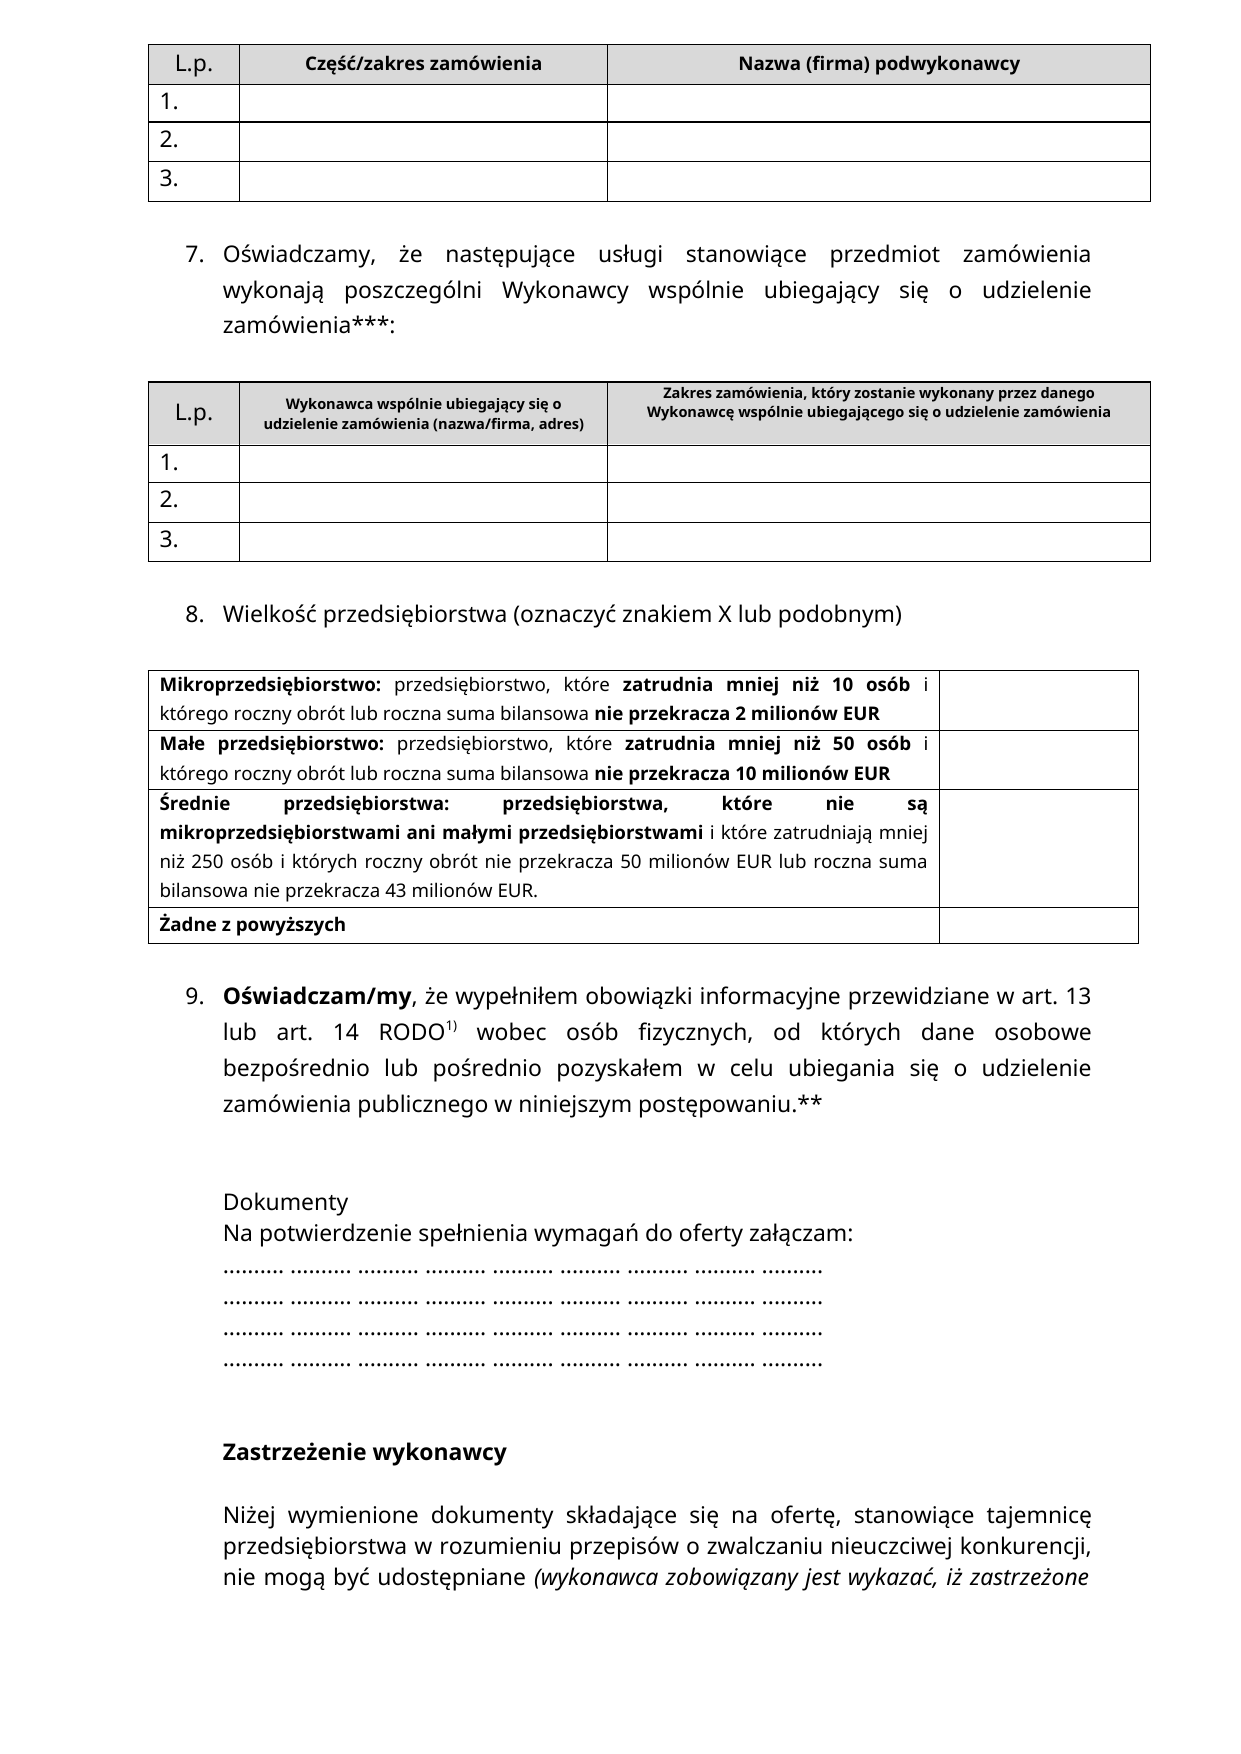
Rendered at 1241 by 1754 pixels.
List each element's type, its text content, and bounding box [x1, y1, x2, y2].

text .......... .......... .......... .......... .......... .......... .......... .......... .......... [223, 1249, 1093, 1280]
table_header [940, 671, 1138, 729]
table_cell [240, 483, 607, 522]
text Na potwierdzenie spełnienia wymagań do oferty załączam: [223, 1217, 1093, 1249]
table_cell [240, 523, 607, 561]
table_cell [940, 790, 1138, 907]
table_cell Średnie przedsiębiorstwa: przedsiębiorstwa, które nie są mikroprzedsiębiorstwami ani małymi przedsiębiorstwami i które zatrudniają mniej niż 250 osób i których roczny obrót nie przekracza 50 milionów EUR lub roczna suma bilansowa nie przekracza 43 milionów EUR. [149, 790, 939, 907]
table_header Wykonawca wspólnie ubiegający się o udzielenie zamówienia (nazwa/firma, adres) [240, 383, 607, 444]
table_cell [240, 123, 607, 161]
table_cell [608, 162, 1150, 201]
table_cell [940, 908, 1138, 943]
table_cell [240, 85, 607, 121]
table_header Nazwa (firma) podwykonawcy [608, 45, 1150, 84]
table_cell [608, 446, 1150, 482]
table_cell 2. [149, 123, 239, 161]
table_header Część/zakres zamówienia [240, 45, 607, 84]
table_cell Małe przedsiębiorstwo: przedsiębiorstwo, które zatrudnia mniej niż 50 osób i którego roczny obrót lub roczna suma bilansowa nie przekracza 10 milionów EUR [149, 731, 939, 789]
table_cell [608, 523, 1150, 561]
table_cell [240, 446, 607, 482]
table_header Zakres zamówienia, który zostanie wykonany przez danego Wykonawcę wspólnie ubiegającego się o udzielenie zamówienia [608, 383, 1150, 444]
table_cell [608, 483, 1150, 522]
list Oświadczam/my, że wypełniłem obowiązki informacyjne przewidziane w art. 13 lub art. 14 RODO1) wobec osób fizycznych, od których dane osobowe bezpośrednio lub pośrednio pozyskałem w celu ubiegania się o udzielenie zamówienia publicznego w niniejszym postępowaniu.** [185, 980, 1093, 1119]
table_header Mikroprzedsiębiorstwo: przedsiębiorstwo, które zatrudnia mniej niż 10 osób i którego roczny obrót lub roczna suma bilansowa nie przekracza 2 milionów EUR [149, 671, 939, 729]
text Dokumenty [223, 1186, 1093, 1217]
table_header L.p. [149, 383, 239, 444]
list Oświadczamy, że następujące usługi stanowiące przedmiot zamówienia wykonają poszczególni Wykonawcy wspólnie ubiegający się o udzielenie zamówienia***: [185, 238, 1093, 341]
text .......... .......... .......... .......... .......... .......... .......... .......... .......... [223, 1311, 1093, 1342]
table_cell [940, 731, 1138, 789]
text .......... .......... .......... .......... .......... .......... .......... .......... .......... [223, 1280, 1093, 1311]
list Wielkość przedsiębiorstwa (oznaczyć znakiem X lub podobnym) [185, 598, 1093, 629]
table_cell [608, 123, 1150, 161]
text Zastrzeżenie wykonawcy [223, 1436, 1093, 1467]
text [223, 1499, 1093, 1592]
table_cell 2. [149, 483, 239, 522]
table_cell 3. [149, 523, 239, 561]
table_cell [240, 162, 607, 201]
table_cell [608, 85, 1150, 121]
table_cell Żadne z powyższych [149, 908, 939, 943]
table_cell 3. [149, 162, 239, 201]
table_cell 1. [149, 446, 239, 482]
table_cell 1. [149, 85, 239, 121]
text .......... .......... .......... .......... .......... .......... .......... .......... .......... [223, 1342, 1093, 1374]
table_header L.p. [149, 45, 239, 84]
